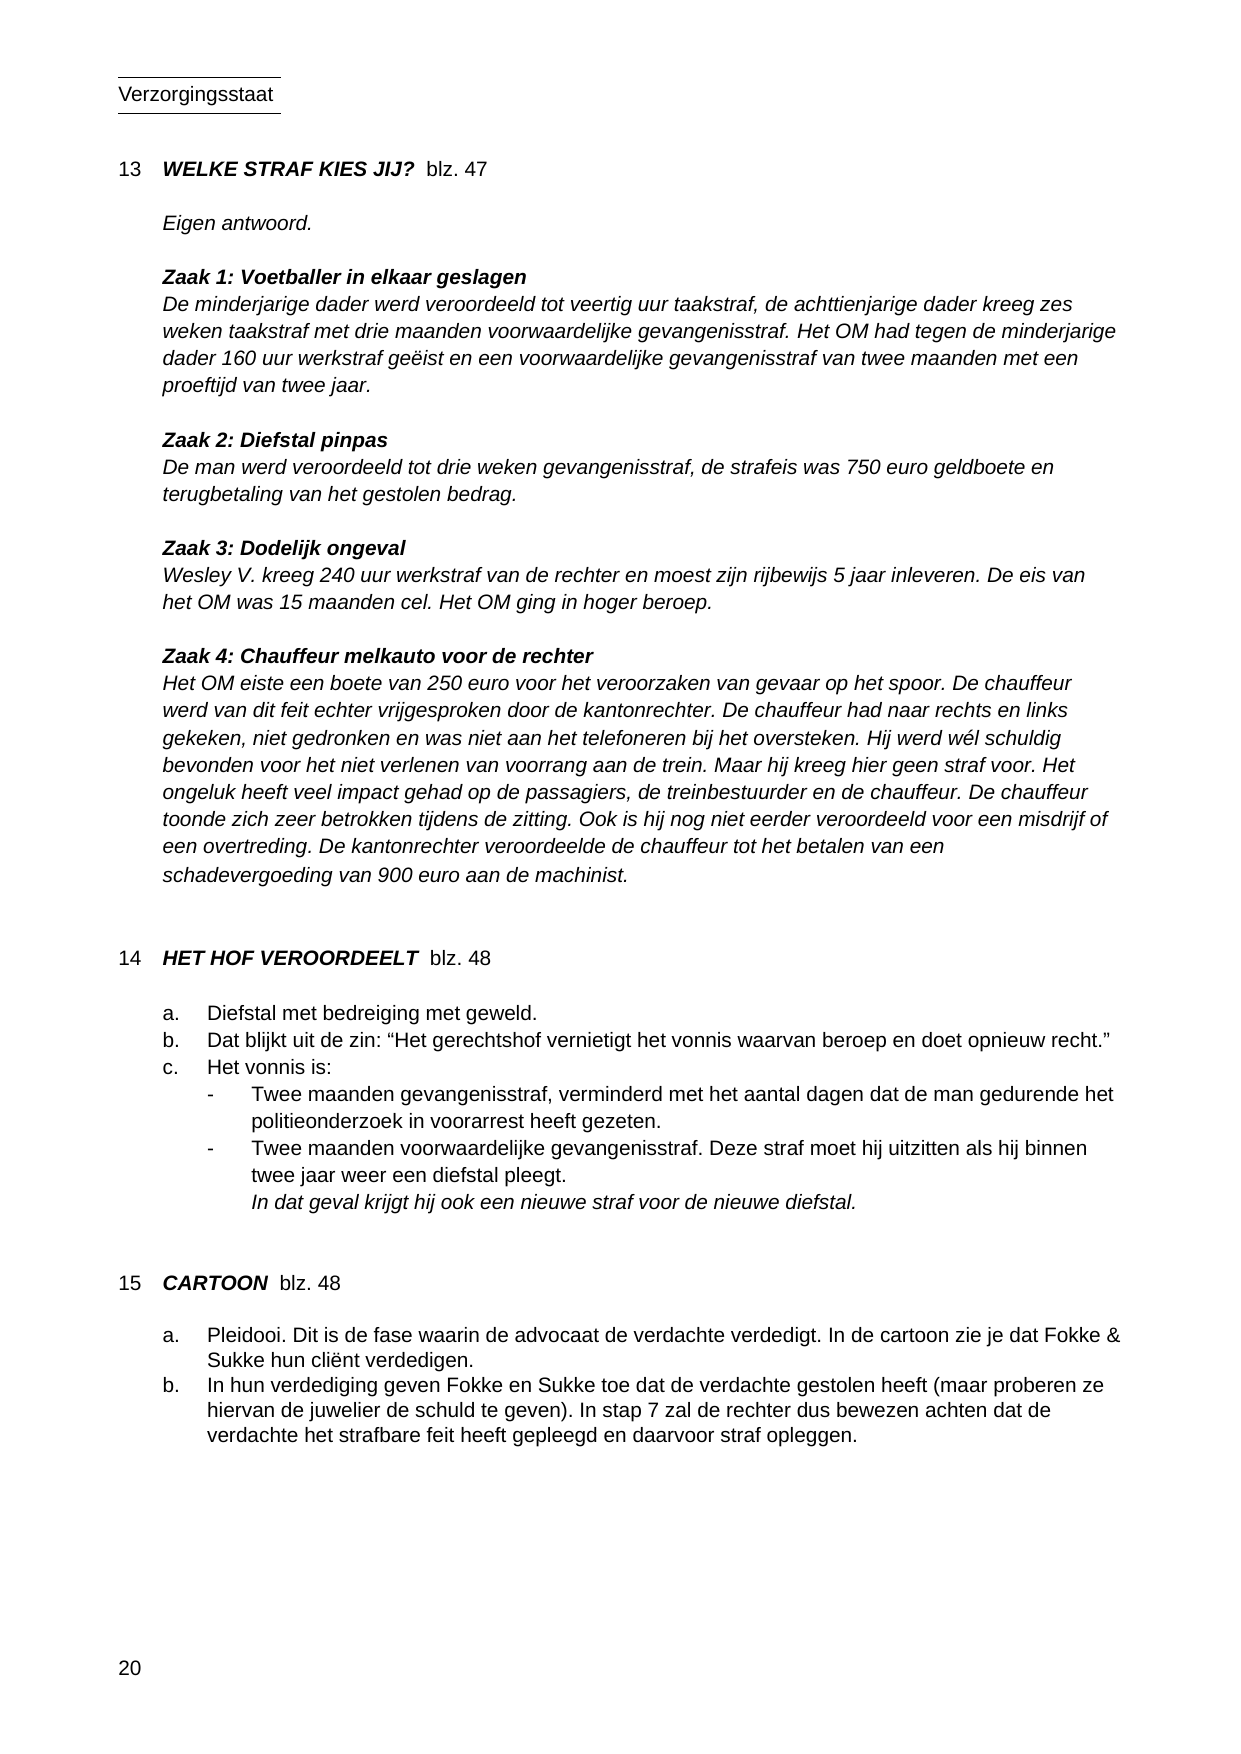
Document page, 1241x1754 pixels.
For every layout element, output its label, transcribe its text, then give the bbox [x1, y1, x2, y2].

text - Twee maanden voorwaardelijke gevangenisstraf. Deze straf moet hij uitzitten als hij binnen twee jaar weer een diefstal pleegt. [207, 1133, 1122, 1187]
text b. In hun verdediging geven Fokke en Sukke toe dat de verdachte gestolen heeft (maar proberen ze hiervan de juwelier de schuld te geven). In stap 7 zal de rechter dus bewezen achten dat de verdachte het strafbare feit heeft gepleegd en daarvoor straf opleggen. [162, 1372, 1122, 1447]
text b. Dat blijkt uit de zin: “Het gerechtshof vernietigt het vonnis waarvan beroep en doet opnieuw recht.” [162, 1024, 1122, 1051]
text 13 WELKE straf kies jij? blz. 47 [118, 153, 1122, 181]
text De man werd veroordeeld tot drie weken gevangenisstraf, de strafeis was 750 euro geldboete en terugbetaling van het gestolen bedrag. [162, 451, 1122, 506]
text Wesley V. kreeg 240 uur werkstraf van de rechter en moest zijn rijbewijs 5 jaar inleveren. De eis van het OM was 15 maanden cel. Het OM ging in hoger beroep. [162, 560, 1122, 614]
text a. Diefstal met bedreiging met geweld. [162, 997, 1122, 1024]
text Het OM eiste een boete van 250 euro voor het veroorzaken van gevaar op het spoor. De chauffeur werd van dit feit echter vrijgesproken door de kantonrechter. De chauffeur had naar rechts en links gekeken, niet gedronken en was niet aan het telefoneren bij het oversteken. Hij werd wél schuldig bevonden voor het niet verlenen van voorrang aan de trein. Maar hij kreeg hier geen straf voor. Het ongeluk heeft veel impact gehad op de passagiers, de treinbestuurder en de chauffeur. De chauffeur toonde zich zeer betrokken tijdens de zitting. Ook is hij nog niet eerder veroordeeld voor een misdrijf of een overtreding. De kantonrechter veroordeelde de chauffeur tot het betalen van een schadevergoeding van 900 euro aan de machinist. [162, 668, 1122, 889]
text c. Het vonnis is: [162, 1051, 1122, 1078]
text Eigen antwoord. [162, 208, 1122, 235]
text 15 cartoon blz. 48 [118, 1268, 1122, 1295]
text a. Pleidooi. Dit is de fase waarin de advocaat de verdachte verdedigt. In de cartoon zie je dat Fokke & Sukke hun cliënt verdedigen. [162, 1322, 1122, 1372]
text 14 het hof veroordeelT blz. 48 [118, 943, 1122, 970]
text Zaak 3: Dodelijk ongeval [162, 533, 1122, 560]
text Zaak 4: Chauffeur melkauto voor de rechter [162, 641, 1122, 668]
text Zaak 1: Voetballer in elkaar geslagen [162, 262, 1122, 289]
text - Twee maanden gevangenisstraf, verminderd met het aantal dagen dat de man gedurende het politieonderzoek in voorarrest heeft gezeten. [207, 1078, 1122, 1133]
text De minderjarige dader werd veroordeeld tot veertig uur taakstraf, de achttienjarige dader kreeg zes weken taakstraf met drie maanden voorwaardelijke gevangenisstraf. Het OM had tegen de minderjarige dader 160 uur werkstraf geëist en een voorwaardelijke gevangenisstraf van twee maanden met een proeftijd van twee jaar. [162, 289, 1122, 397]
text In dat geval krijgt hij ook een nieuwe straf voor de nieuwe diefstal. [251, 1187, 1122, 1214]
text Zaak 2: Diefstal pinpas [162, 424, 1122, 451]
